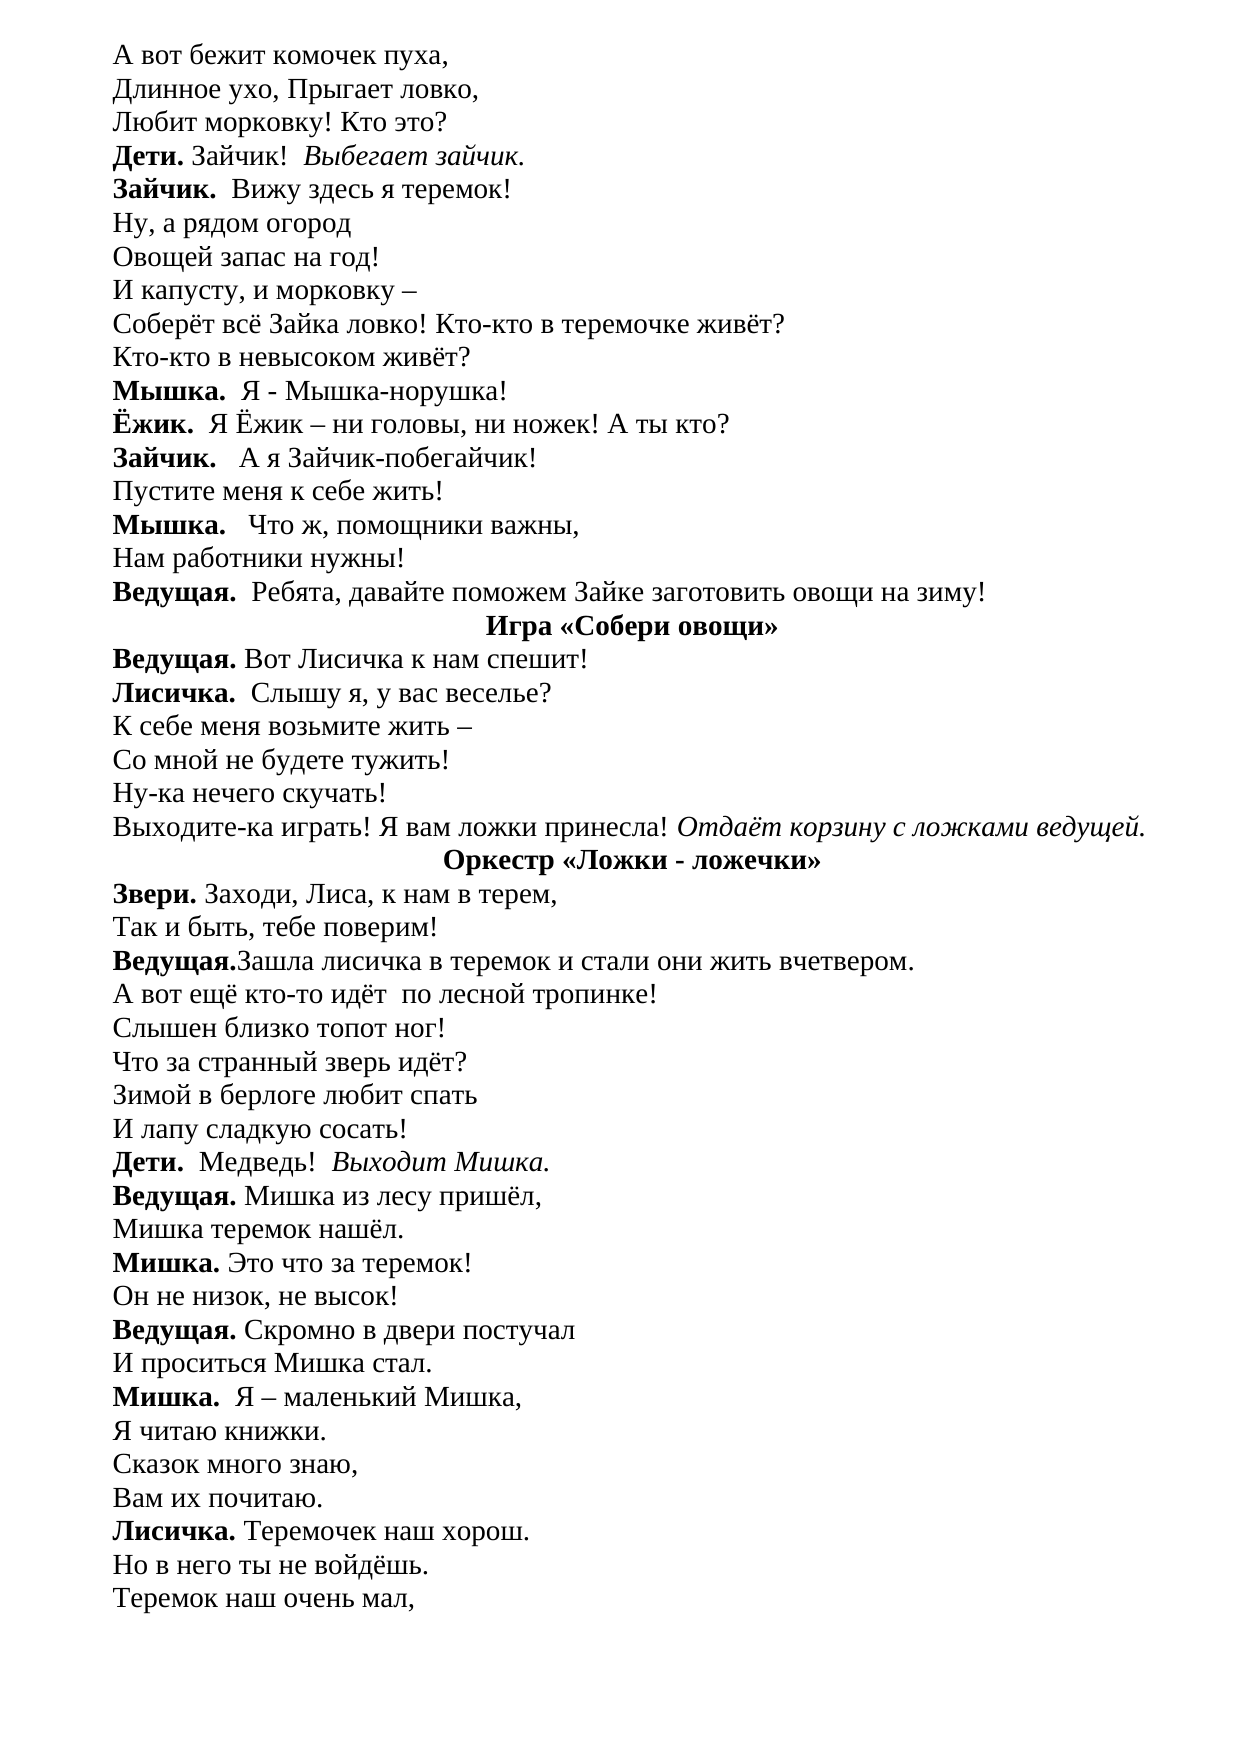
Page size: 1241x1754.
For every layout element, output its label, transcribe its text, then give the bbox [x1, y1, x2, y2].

text А вот ещё кто-то идёт по лесной тропинке! [112, 977, 1152, 1010]
text Мышка. Что ж, помощники важны, [112, 507, 1152, 541]
text Лисичка. Слышу я, у вас веселье? [112, 675, 1152, 708]
text Овощей запас на год! [112, 239, 1152, 272]
text Сказок много знаю, [112, 1446, 1152, 1480]
text Оркестр «Ложки - ложечки» [112, 842, 1152, 876]
text Со мной не будете тужить! [112, 742, 1152, 775]
text Соберёт всё Зайка ловко! Кто-кто в теремочке живёт? [112, 306, 1152, 339]
text И капусту, и морковку – [112, 272, 1152, 306]
text Ёжик. Я Ёжик – ни головы, ни ножек! А ты кто? [112, 406, 1152, 440]
text Ведущая. Вот Лисичка к нам спешит! [112, 641, 1152, 675]
text А вот бежит комочек пуха, [112, 37, 1152, 71]
text Выходите-ка играть! Я вам ложки принесла! Отдаёт корзину с ложками ведущей. [112, 809, 1152, 842]
text Вам их почитаю. [112, 1480, 1152, 1513]
text К себе меня возьмите жить – [112, 708, 1152, 742]
text Что за странный зверь идёт? [112, 1044, 1152, 1077]
text Игра «Собери овощи» [112, 608, 1152, 641]
text Теремок наш очень мал, [112, 1580, 1152, 1614]
text Нам работники нужны! [112, 541, 1152, 574]
text Лисичка. Теремочек наш хорош. [112, 1513, 1152, 1547]
text Так и быть, тебе поверим! [112, 909, 1152, 943]
text Пустите меня к себе жить! [112, 473, 1152, 507]
text Звери. Заходи, Лиса, к нам в терем, [112, 876, 1152, 909]
text Зайчик. А я Зайчик-побегайчик! [112, 440, 1152, 473]
text Кто-кто в невысоком живёт? Мышка. Я - Мышка-норушка! [112, 339, 1152, 406]
text Мишка. Я – маленький Мишка, [112, 1379, 1152, 1413]
text Ну-ка нечего скучать! [112, 775, 1152, 809]
text Я читаю книжки. [112, 1413, 1152, 1446]
text Мишка. Это что за теремок! [112, 1245, 1152, 1278]
text Зимой в берлоге любит спать [112, 1077, 1152, 1111]
text Слышен близко топот ног! [112, 1010, 1152, 1044]
text Ведущая. Ребята, давайте поможем Зайке заготовить овощи на зиму! [112, 574, 1152, 608]
text Длинное ухо, Прыгает ловко, [112, 71, 1152, 104]
text Но в него ты не войдёшь. [112, 1547, 1152, 1580]
text И проситься Мишка стал. [112, 1346, 1152, 1379]
text Он не низок, не высок! [112, 1278, 1152, 1312]
text Ведущая. Скромно в двери постучал [112, 1312, 1152, 1346]
text Ведущая.Зашла лисичка в теремок и стали они жить вчетвером. [112, 943, 1152, 977]
text Мишка теремок нашёл. [112, 1211, 1152, 1245]
text Любит морковку! Кто это? Дети. Зайчик! Выбегает зайчик. Зайчик. Вижу здесь я теремок! [112, 104, 1152, 205]
text И лапу сладкую сосать! [112, 1111, 1152, 1144]
text Ну, а рядом огород [112, 205, 1152, 239]
text Дети. Медведь! Выходит Мишка. [112, 1144, 1152, 1178]
text Ведущая. Мишка из лесу пришёл, [112, 1178, 1152, 1211]
